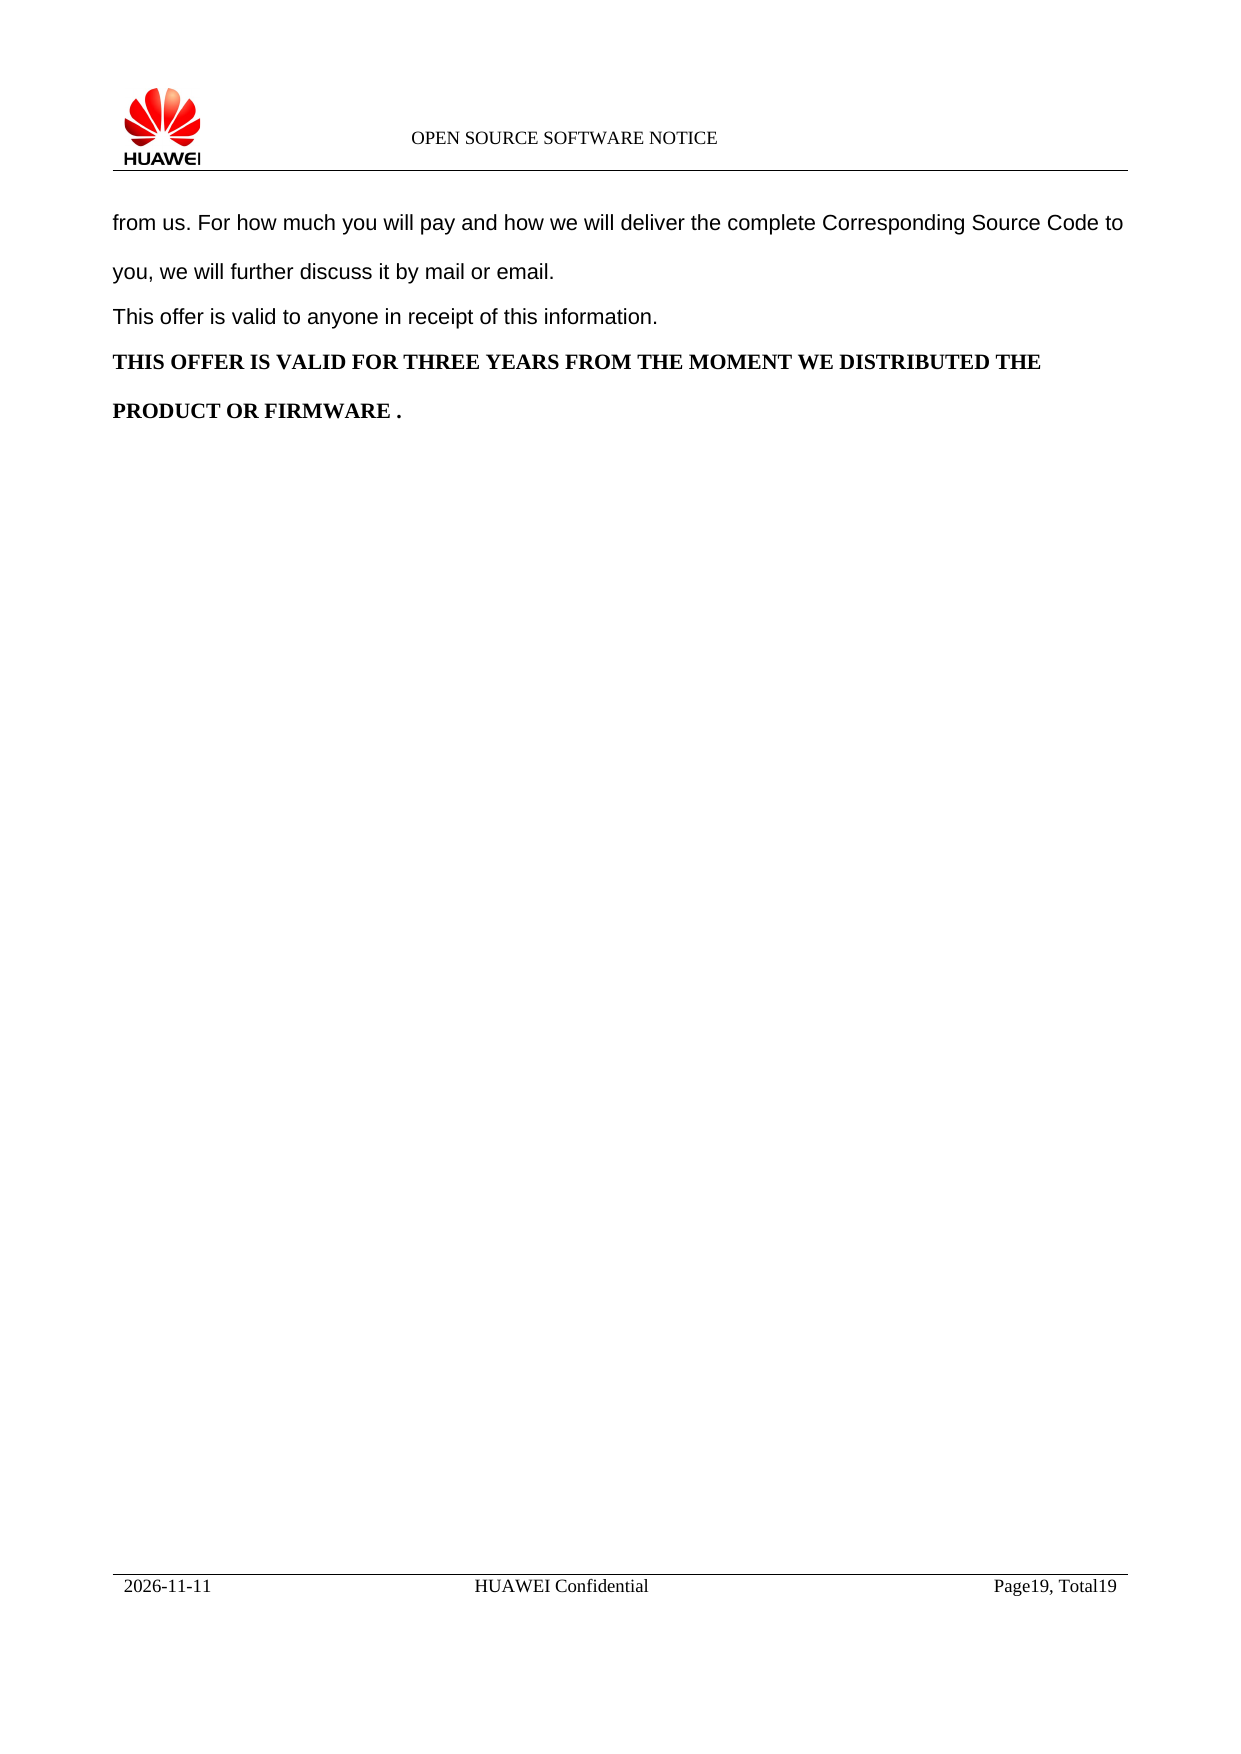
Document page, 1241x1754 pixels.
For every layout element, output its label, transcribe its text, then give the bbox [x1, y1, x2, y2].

picture [124, 88, 201, 165]
text This offer is valid for three years from the moment we distributed the product or firmware . [112, 345, 1128, 427]
text This offer is valid to anyone in receipt of this information. [112, 300, 1128, 333]
